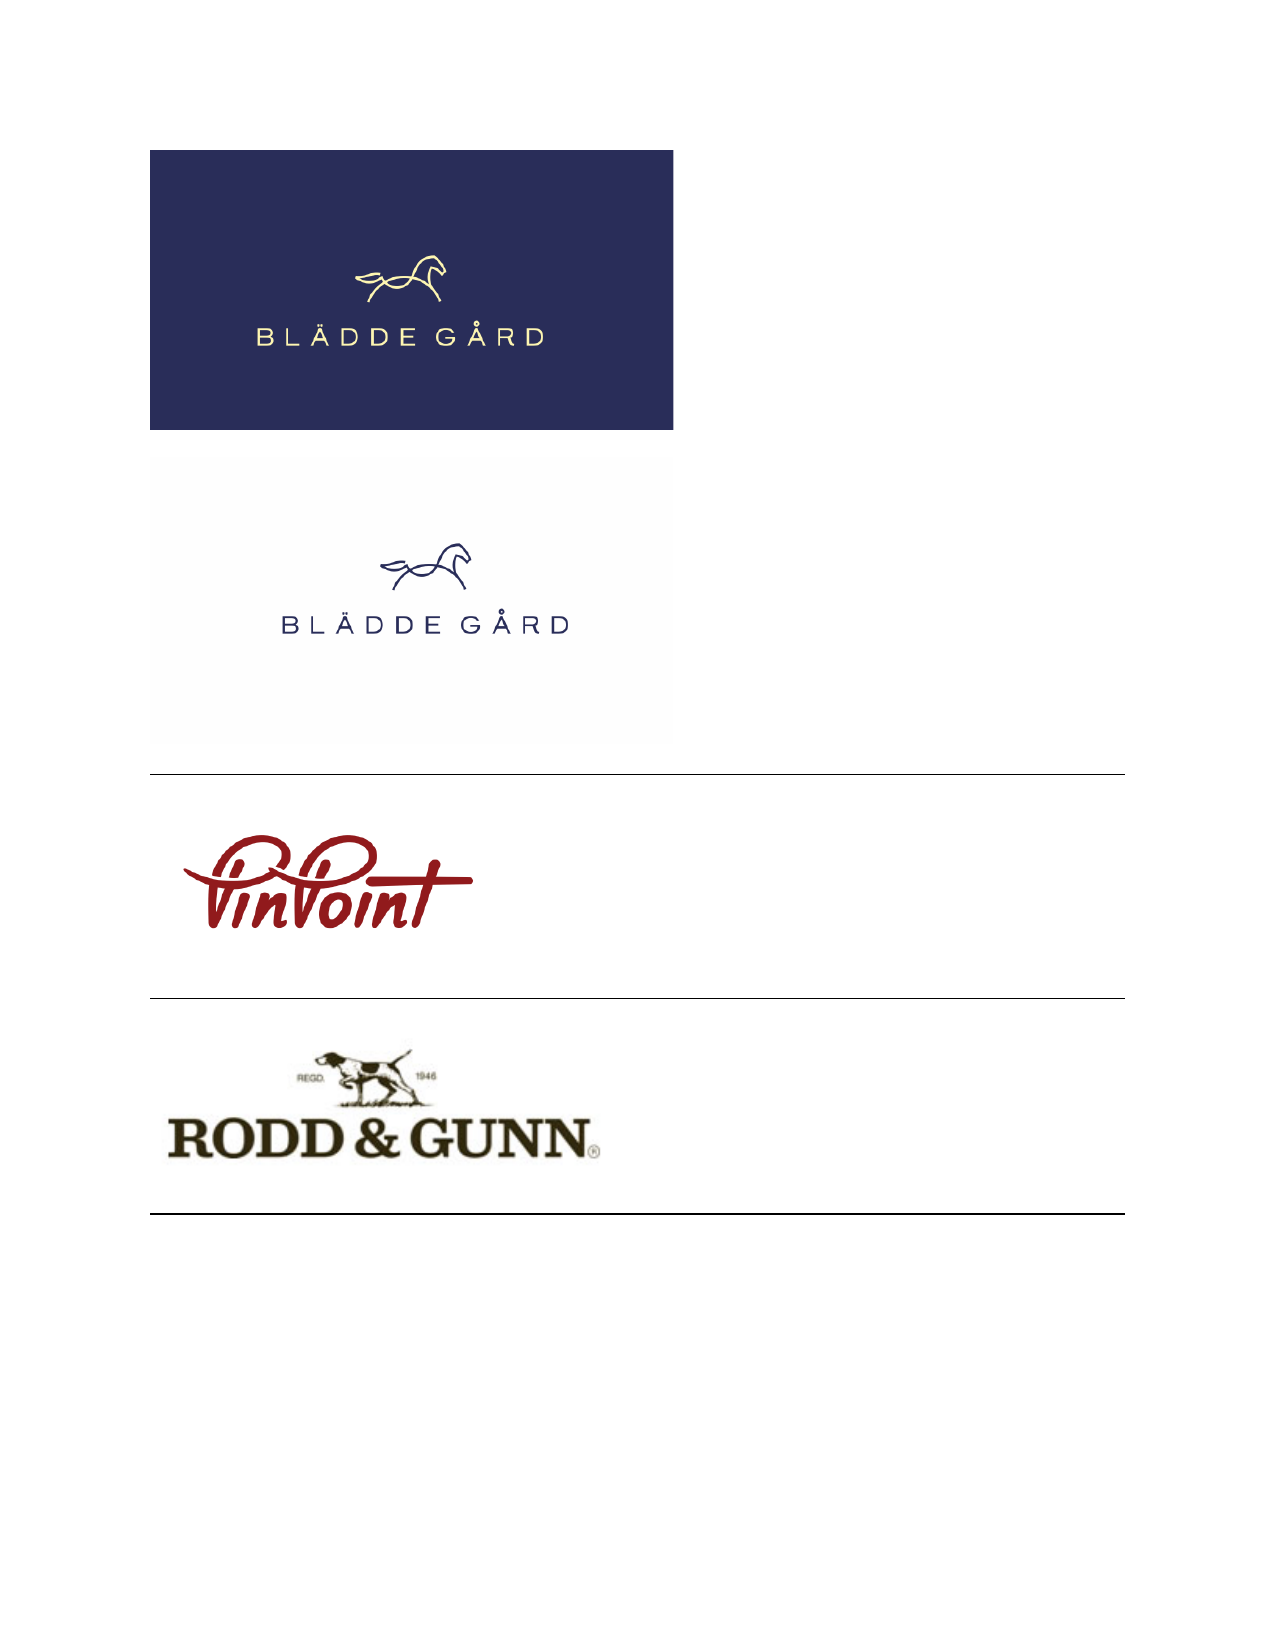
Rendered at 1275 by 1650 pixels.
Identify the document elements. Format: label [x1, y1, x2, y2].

picture [150, 457, 674, 744]
picture [150, 803, 510, 968]
picture [150, 1027, 619, 1184]
picture [150, 150, 674, 430]
